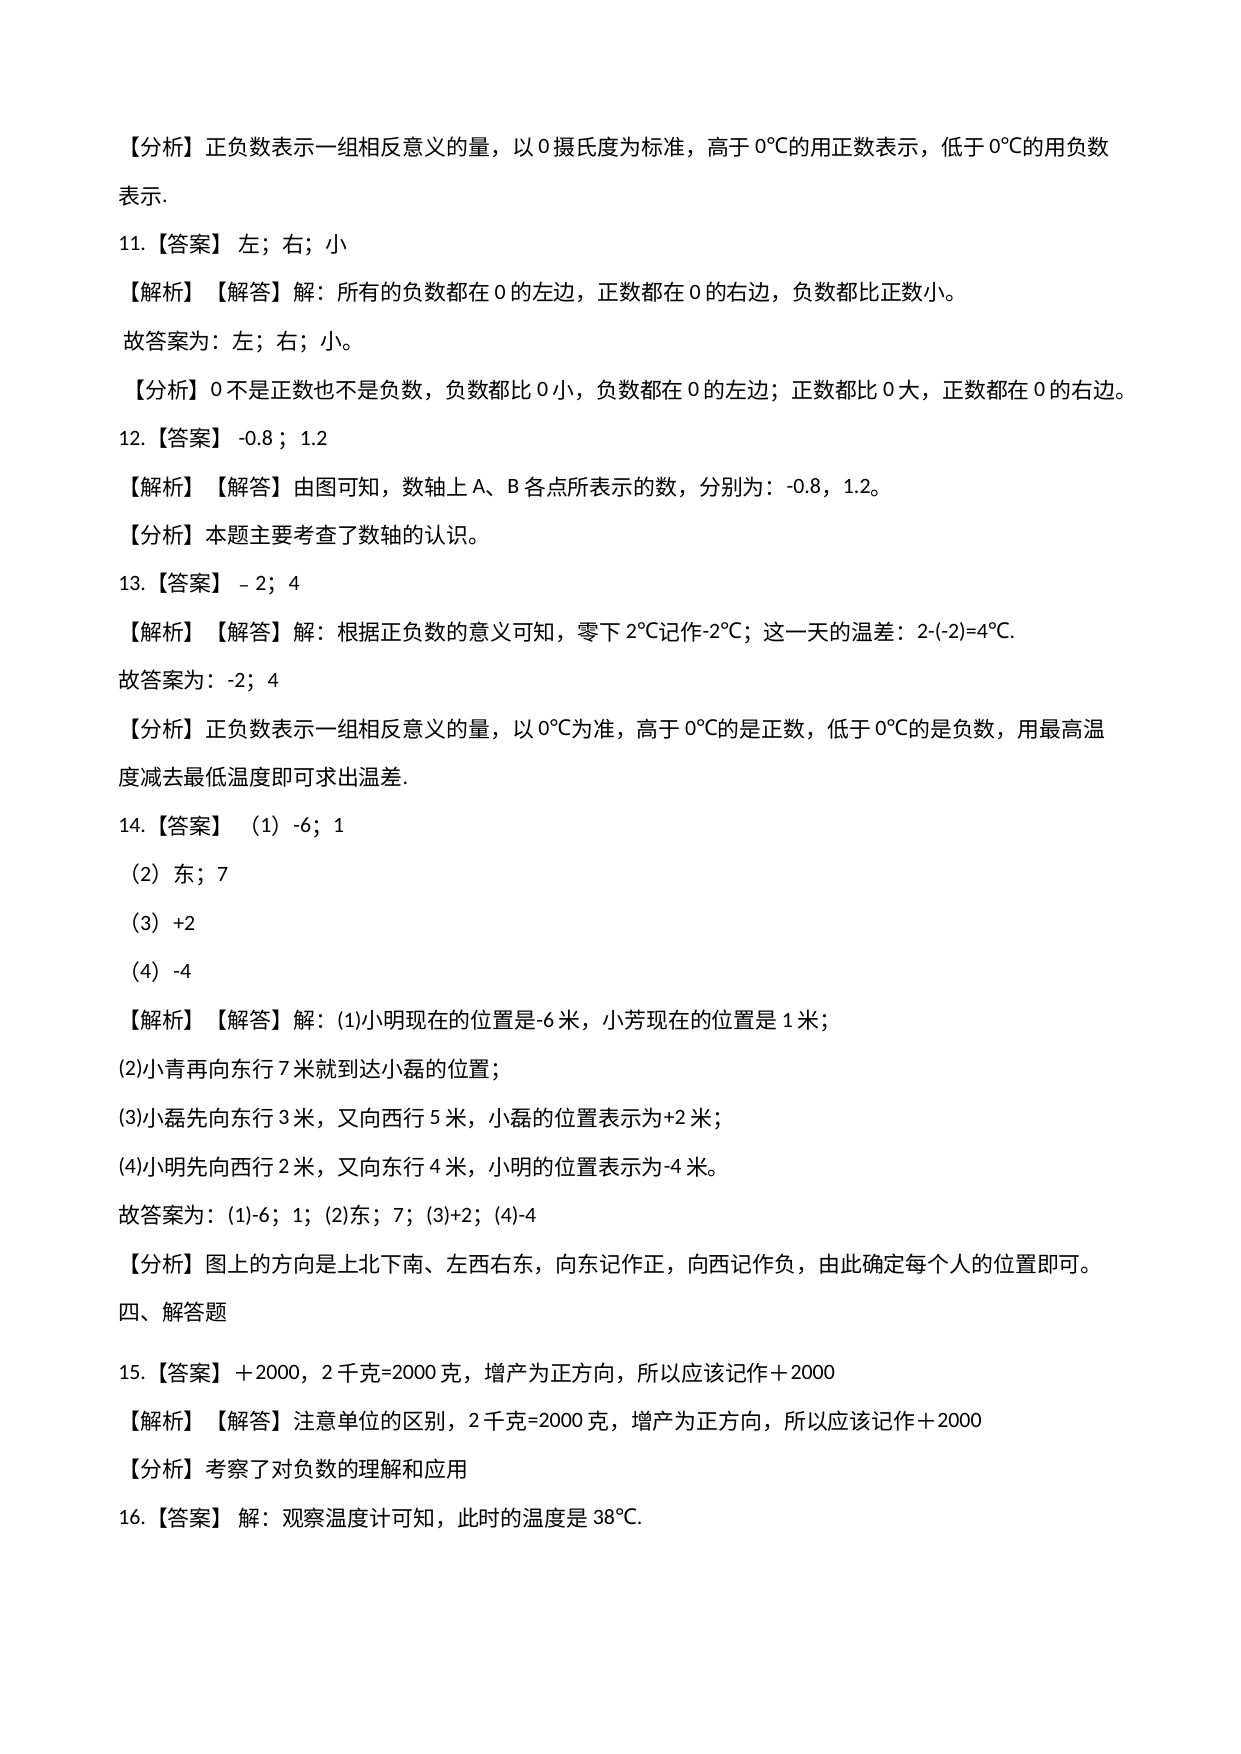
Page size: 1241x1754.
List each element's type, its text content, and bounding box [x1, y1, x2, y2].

text 【分析】正负数表示一组相反意义的量，以0摄氏度为标准，高于0℃的用正数表示，低于0℃的用负数表示. [118, 129, 1122, 211]
text 【分析】考察了对负数的理解和应用 [118, 1452, 1122, 1484]
text 13.【答案】﹣2；4 [118, 566, 1122, 598]
text 16.【答案】 解：观察温度计可知，此时的温度是38℃. [118, 1500, 1122, 1582]
text 【解析】【解答】解：所有的负数都在0的左边，正数都在0的右边，负数都比正数小。 故答案为：左；右；小。 【分析】0不是正数也不是负数，负数都比0小，负数都在0的左边；正数都比0大，正数都在0的右边。 [118, 275, 1122, 405]
text 12.【答案】 -0.8 ；1.2 [118, 421, 1122, 453]
text 【分析】本题主要考查了数轴的认识。 [118, 517, 1122, 550]
text 【分析】图上的方向是上北下南、左西右东，向东记作正，向西记作负，由此确定每个人的位置即可。 [118, 1246, 1122, 1279]
text 【解析】【解答】解：根据正负数的意义可知，零下2℃记作-2℃；这一天的温差：2-(-2)=4℃. 故答案为：-2；4 [118, 614, 1122, 695]
text 【分析】正负数表示一组相反意义的量，以0℃为准，高于0℃的是正数，低于0℃的是负数，用最高温度减去最低温度即可求出温差. [118, 711, 1122, 792]
text 【解析】【解答】由图可知，数轴上A、B 各点所表示的数，分别为：-0.8，1.2。 [118, 469, 1122, 502]
text 15.【答案】＋2000，2千克=2000克，增产为正方向，所以应该记作＋2000 [118, 1355, 1122, 1388]
text 11.【答案】 左；右；小 [118, 227, 1122, 259]
text 【解析】【解答】解：(1)小明现在的位置是-6米，小芳现在的位置是1米； (2)小青再向东行7米就到达小磊的位置； (3)小磊先向东行3米，又向西行5米，小磊的位置表示为+2米； (4)小明先向西行2米，又向东行4米，小明的位置表示为-4米。 故答案为：(1)-6；1；(2)东；7；(3)+2；(4)-4 [118, 1003, 1122, 1230]
text 【解析】【解答】注意单位的区别，2千克=2000克，增产为正方向，所以应该记作＋2000 [118, 1404, 1122, 1436]
text 四、解答题 [118, 1294, 1122, 1327]
text 14.【答案】 （1）-6；1 （2）东；7 （3）+2 （4）-4 [118, 808, 1122, 987]
